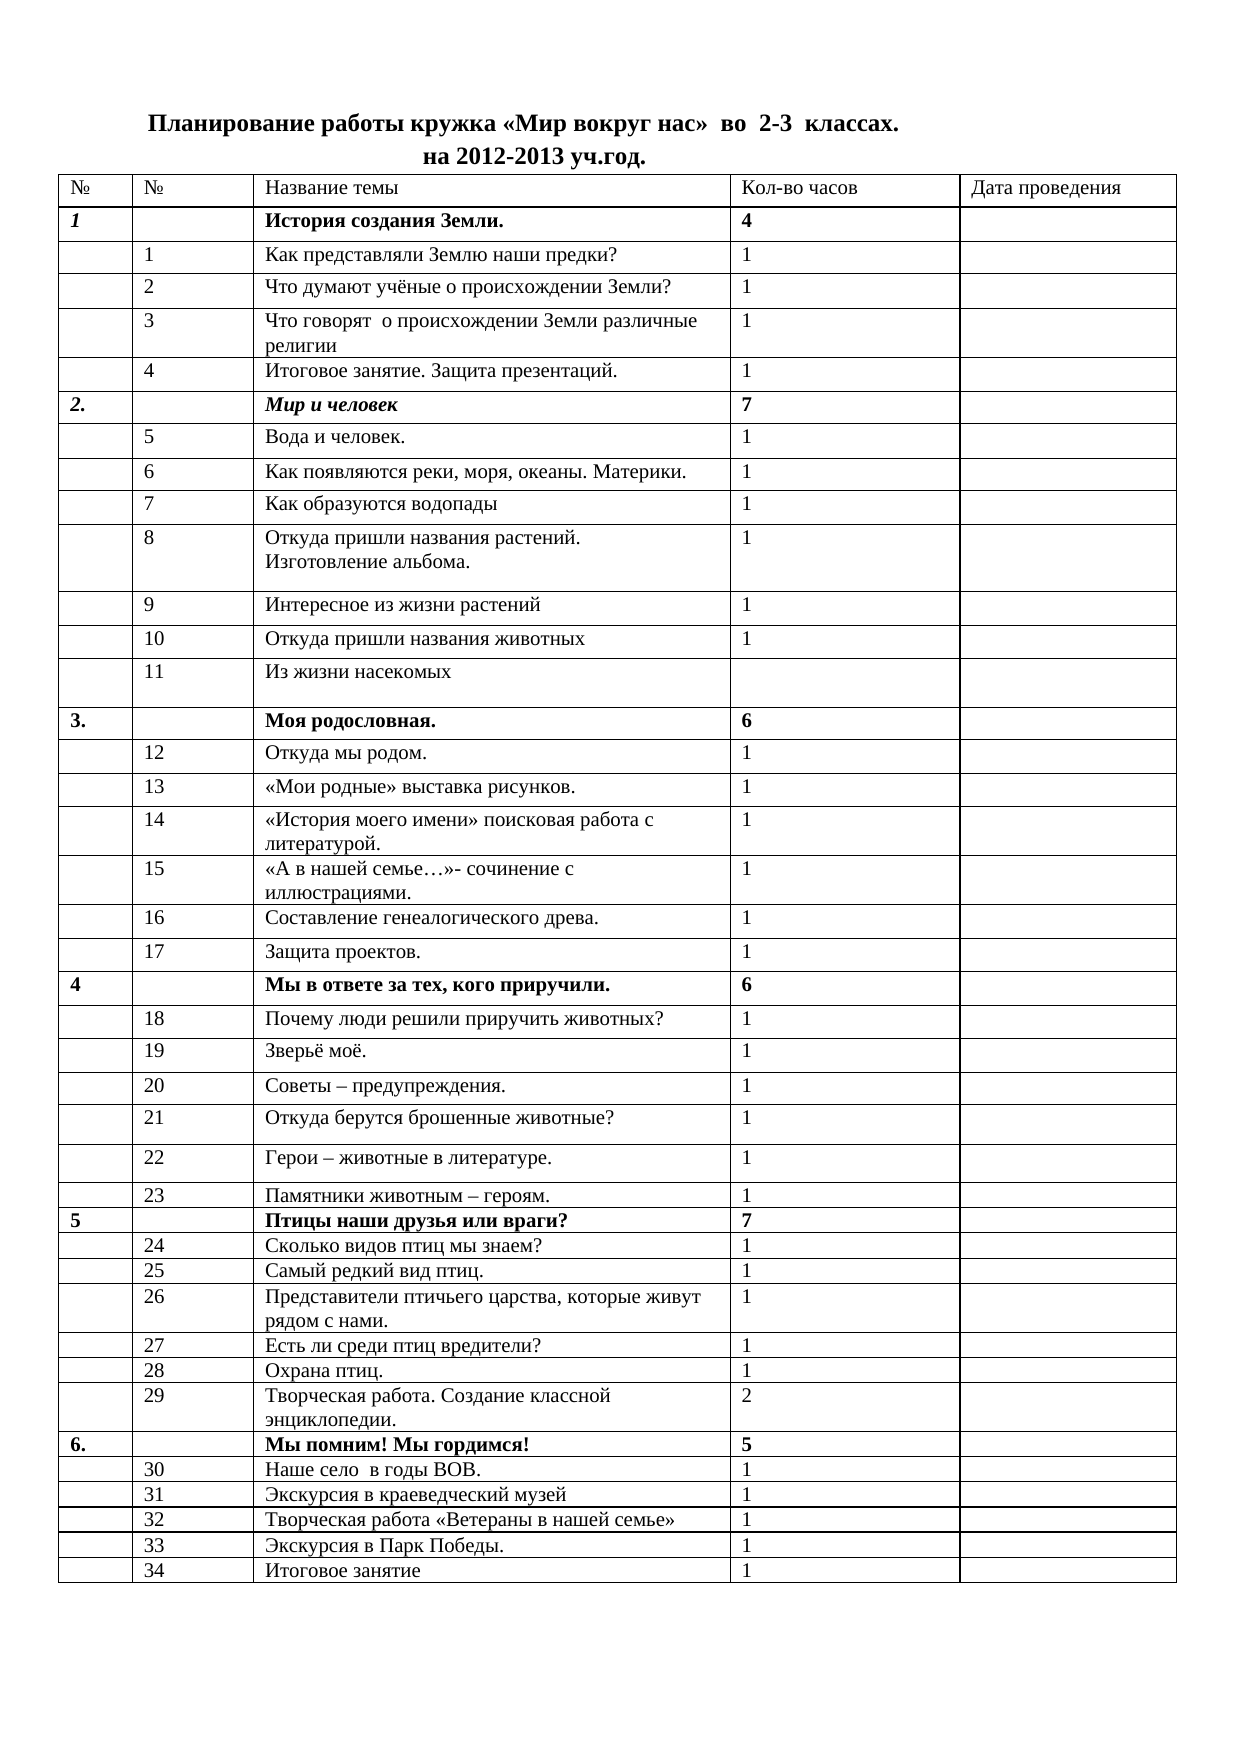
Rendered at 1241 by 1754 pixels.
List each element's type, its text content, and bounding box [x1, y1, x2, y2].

table_cell [961, 1533, 1176, 1557]
table_cell [59, 659, 132, 707]
table_cell [961, 1183, 1176, 1207]
table_header Название темы [254, 175, 730, 206]
table_cell [133, 392, 253, 423]
table_cell 14 [133, 807, 253, 855]
table_cell [961, 939, 1176, 971]
table_cell 25 [133, 1259, 253, 1282]
table_cell 6 [731, 708, 959, 739]
table_cell [59, 626, 132, 657]
table_cell 1 [731, 1284, 959, 1332]
table_cell [961, 1457, 1176, 1481]
table_cell [961, 1432, 1176, 1456]
table_cell 1 [731, 1358, 959, 1382]
table_cell 34 [133, 1558, 253, 1582]
table_cell [731, 659, 959, 707]
table_cell Экскурсия в краеведческий музей [254, 1482, 730, 1506]
table_cell [961, 740, 1176, 773]
table_cell 16 [133, 905, 253, 938]
table_cell 3 [133, 309, 253, 357]
table_cell 1 [731, 1145, 959, 1182]
table_cell 1 [731, 491, 959, 524]
table_cell [961, 774, 1176, 806]
table_cell 1 [731, 1457, 959, 1481]
table_cell 1 [731, 309, 959, 357]
table_cell [133, 208, 253, 241]
table_cell 17 [133, 939, 253, 971]
table_header № [59, 175, 132, 206]
table_cell 1 [731, 459, 959, 490]
table_cell 27 [133, 1333, 253, 1357]
table_cell 1 [731, 424, 959, 457]
table_cell [961, 972, 1176, 1005]
table_cell 1 [59, 208, 132, 241]
table_cell 1 [731, 626, 959, 657]
table_cell Представители птичьего царства, которые живут рядом с нами. [254, 1284, 730, 1332]
table_cell [961, 424, 1176, 457]
table_cell [59, 1073, 132, 1104]
table_cell [59, 1145, 132, 1182]
table_cell 22 [133, 1145, 253, 1182]
table_cell 30 [133, 1457, 253, 1481]
table_cell Охрана птиц. [254, 1358, 730, 1382]
table_cell [133, 708, 253, 739]
table_cell 5 [133, 424, 253, 457]
table_cell [961, 626, 1176, 657]
table_cell 19 [133, 1039, 253, 1072]
table_header № [133, 175, 253, 206]
table_cell [961, 592, 1176, 625]
table_cell [961, 856, 1176, 904]
table_cell 32 [133, 1508, 253, 1531]
table_cell 3. [59, 708, 132, 739]
table_cell Что думают учёные о происхождении Земли? [254, 274, 730, 307]
table_header Дата проведения [961, 175, 1176, 206]
table_cell 7 [133, 491, 253, 524]
table_cell Составление генеалогического древа. [254, 905, 730, 938]
table_cell Наше село в годы ВОВ. [254, 1457, 730, 1481]
table_cell 6 [133, 459, 253, 490]
table_cell Птицы наши друзья или враги? [254, 1208, 730, 1232]
table_cell 1 [731, 274, 959, 307]
table_cell Мир и человек [254, 392, 730, 423]
table_cell [961, 491, 1176, 524]
table_cell [59, 1457, 132, 1481]
table_cell 6. [59, 1432, 132, 1456]
table_cell «История моего имени» поисковая работа с литературой. [254, 807, 730, 855]
table_cell [59, 525, 132, 591]
table_cell 4 [133, 358, 253, 391]
table_cell История создания Земли. [254, 208, 730, 241]
table_cell [133, 1208, 253, 1232]
table_cell Мы в ответе за тех, кого приручили. [254, 972, 730, 1005]
table_cell [961, 309, 1176, 357]
table_cell [961, 1145, 1176, 1182]
table_cell 1 [731, 1073, 959, 1104]
table_cell [59, 1259, 132, 1282]
table_cell Интересное из жизни растений [254, 592, 730, 625]
table_cell 1 [731, 592, 959, 625]
table_cell 1 [731, 525, 959, 591]
table_cell Вода и человек. [254, 424, 730, 457]
table_cell 4 [731, 208, 959, 241]
table_cell 1 [731, 242, 959, 273]
table_cell Итоговое занятие [254, 1558, 730, 1582]
table_cell Сколько видов птиц мы знаем? [254, 1233, 730, 1257]
table_cell Как представляли Землю наши предки? [254, 242, 730, 273]
text Планирование работы кружка «Мир вокруг нас» во 2-3 классах. [148, 108, 1165, 137]
table_cell [59, 905, 132, 938]
table_cell [59, 309, 132, 357]
table_cell 26 [133, 1284, 253, 1332]
table_cell 1 [731, 1233, 959, 1257]
table_cell Мы помним! Мы гордимся! [254, 1432, 730, 1456]
table_cell [59, 592, 132, 625]
table_cell Как образуются водопады [254, 491, 730, 524]
table_cell Зверьё моё. [254, 1039, 730, 1072]
table_cell [961, 242, 1176, 273]
table_cell [961, 1508, 1176, 1531]
table_cell 10 [133, 626, 253, 657]
table_cell [961, 1039, 1176, 1072]
table_cell 1 [731, 1105, 959, 1144]
table_cell [59, 1233, 132, 1257]
table_cell [961, 1333, 1176, 1357]
table_cell «А в нашей семье…»- сочинение с иллюстрациями. [254, 856, 730, 904]
table_cell Памятники животным – героям. [254, 1183, 730, 1207]
table_cell [59, 1183, 132, 1207]
table_cell 1 [731, 740, 959, 773]
table_cell [59, 939, 132, 971]
table_cell 2 [133, 274, 253, 307]
table_cell [133, 1432, 253, 1456]
table_cell 24 [133, 1233, 253, 1257]
table_cell [961, 1105, 1176, 1144]
table_cell 8 [133, 525, 253, 591]
table_cell 12 [133, 740, 253, 773]
table_cell 1 [731, 1558, 959, 1582]
table_cell Творческая работа. Создание классной энциклопедии. [254, 1383, 730, 1431]
table_cell [59, 1558, 132, 1582]
table_cell [961, 1073, 1176, 1104]
table_cell 11 [133, 659, 253, 707]
table_cell 1 [731, 1333, 959, 1357]
table_cell [59, 774, 132, 806]
table_cell [961, 708, 1176, 739]
table_cell [59, 459, 132, 490]
table_cell «Мои родные» выставка рисунков. [254, 774, 730, 806]
table_cell 28 [133, 1358, 253, 1382]
table_cell 4 [59, 972, 132, 1005]
table_cell [59, 1333, 132, 1357]
table_cell [961, 1383, 1176, 1431]
table_cell Итоговое занятие. Защита презентаций. [254, 358, 730, 391]
table_cell 13 [133, 774, 253, 806]
table_cell 1 [731, 807, 959, 855]
table_cell [961, 1358, 1176, 1382]
table_cell Откуда пришли названия растений. Изготовление альбома. [254, 525, 730, 591]
table_cell [59, 1508, 132, 1531]
table_cell [59, 1284, 132, 1332]
table_cell [961, 1006, 1176, 1037]
table_cell Откуда мы родом. [254, 740, 730, 773]
table_cell [961, 358, 1176, 391]
table_cell [59, 1105, 132, 1144]
table_cell 5 [731, 1432, 959, 1456]
table_cell Советы – предупреждения. [254, 1073, 730, 1104]
table_cell 33 [133, 1533, 253, 1557]
table_cell [961, 1208, 1176, 1232]
table_cell 23 [133, 1183, 253, 1207]
text на 2012-2013 уч.год. [148, 141, 1165, 170]
table_cell Герои – животные в литературе. [254, 1145, 730, 1182]
table_cell 29 [133, 1383, 253, 1431]
table_cell [133, 972, 253, 1005]
table_cell [59, 1482, 132, 1506]
table_cell Из жизни насекомых [254, 659, 730, 707]
table_cell 1 [133, 242, 253, 273]
table_cell Почему люди решили приручить животных? [254, 1006, 730, 1037]
table_cell [961, 1482, 1176, 1506]
table_cell [59, 1006, 132, 1037]
table_cell 1 [731, 856, 959, 904]
table_cell Как появляются реки, моря, океаны. Материки. [254, 459, 730, 490]
table_cell 20 [133, 1073, 253, 1104]
table_cell 1 [731, 1482, 959, 1506]
table_cell [961, 905, 1176, 938]
table_cell 1 [731, 905, 959, 938]
table_cell 7 [731, 1208, 959, 1232]
table_cell 1 [731, 1508, 959, 1531]
table_cell Экскурсия в Парк Победы. [254, 1533, 730, 1557]
table_cell [961, 1284, 1176, 1332]
table_cell Откуда берутся брошенные животные? [254, 1105, 730, 1144]
table_cell Есть ли среди птиц вредители? [254, 1333, 730, 1357]
table_cell 1 [731, 1183, 959, 1207]
table_cell 15 [133, 856, 253, 904]
table_cell 7 [731, 392, 959, 423]
table_cell 1 [731, 774, 959, 806]
table_cell 18 [133, 1006, 253, 1037]
table_cell [59, 274, 132, 307]
table_cell [59, 1383, 132, 1431]
table_cell 1 [731, 1039, 959, 1072]
table_cell 1 [731, 1006, 959, 1037]
table_cell [961, 459, 1176, 490]
table_header Кол-во часов [731, 175, 959, 206]
table_cell 6 [731, 972, 959, 1005]
table_cell 5 [59, 1208, 132, 1232]
table_cell [961, 807, 1176, 855]
table_cell 9 [133, 592, 253, 625]
table_cell [59, 358, 132, 391]
table_cell Что говорят о происхождении Земли различные религии [254, 309, 730, 357]
table_cell Самый редкий вид птиц. [254, 1259, 730, 1282]
table_cell [59, 740, 132, 773]
table_cell [961, 208, 1176, 241]
table_cell Защита проектов. [254, 939, 730, 971]
table_cell 1 [731, 358, 959, 391]
table_cell [961, 274, 1176, 307]
table_cell [59, 491, 132, 524]
table_cell [59, 424, 132, 457]
table_cell [961, 392, 1176, 423]
table_cell [59, 1039, 132, 1072]
table_cell 31 [133, 1482, 253, 1506]
table_cell 21 [133, 1105, 253, 1144]
table_cell 1 [731, 939, 959, 971]
table_cell 2 [731, 1383, 959, 1431]
table_cell 2. [59, 392, 132, 423]
table_cell Моя родословная. [254, 708, 730, 739]
table_cell [961, 1558, 1176, 1582]
table_cell [59, 1533, 132, 1557]
table_cell [59, 856, 132, 904]
table_cell [961, 525, 1176, 591]
table_cell [59, 242, 132, 273]
table_cell [59, 1358, 132, 1382]
table_cell Творческая работа «Ветераны в нашей семье» [254, 1508, 730, 1531]
table_cell 1 [731, 1259, 959, 1282]
table_cell Откуда пришли названия животных [254, 626, 730, 657]
table_cell 1 [731, 1533, 959, 1557]
table_cell [59, 807, 132, 855]
table_cell [961, 1259, 1176, 1282]
table_cell [961, 1233, 1176, 1257]
table_cell [961, 659, 1176, 707]
